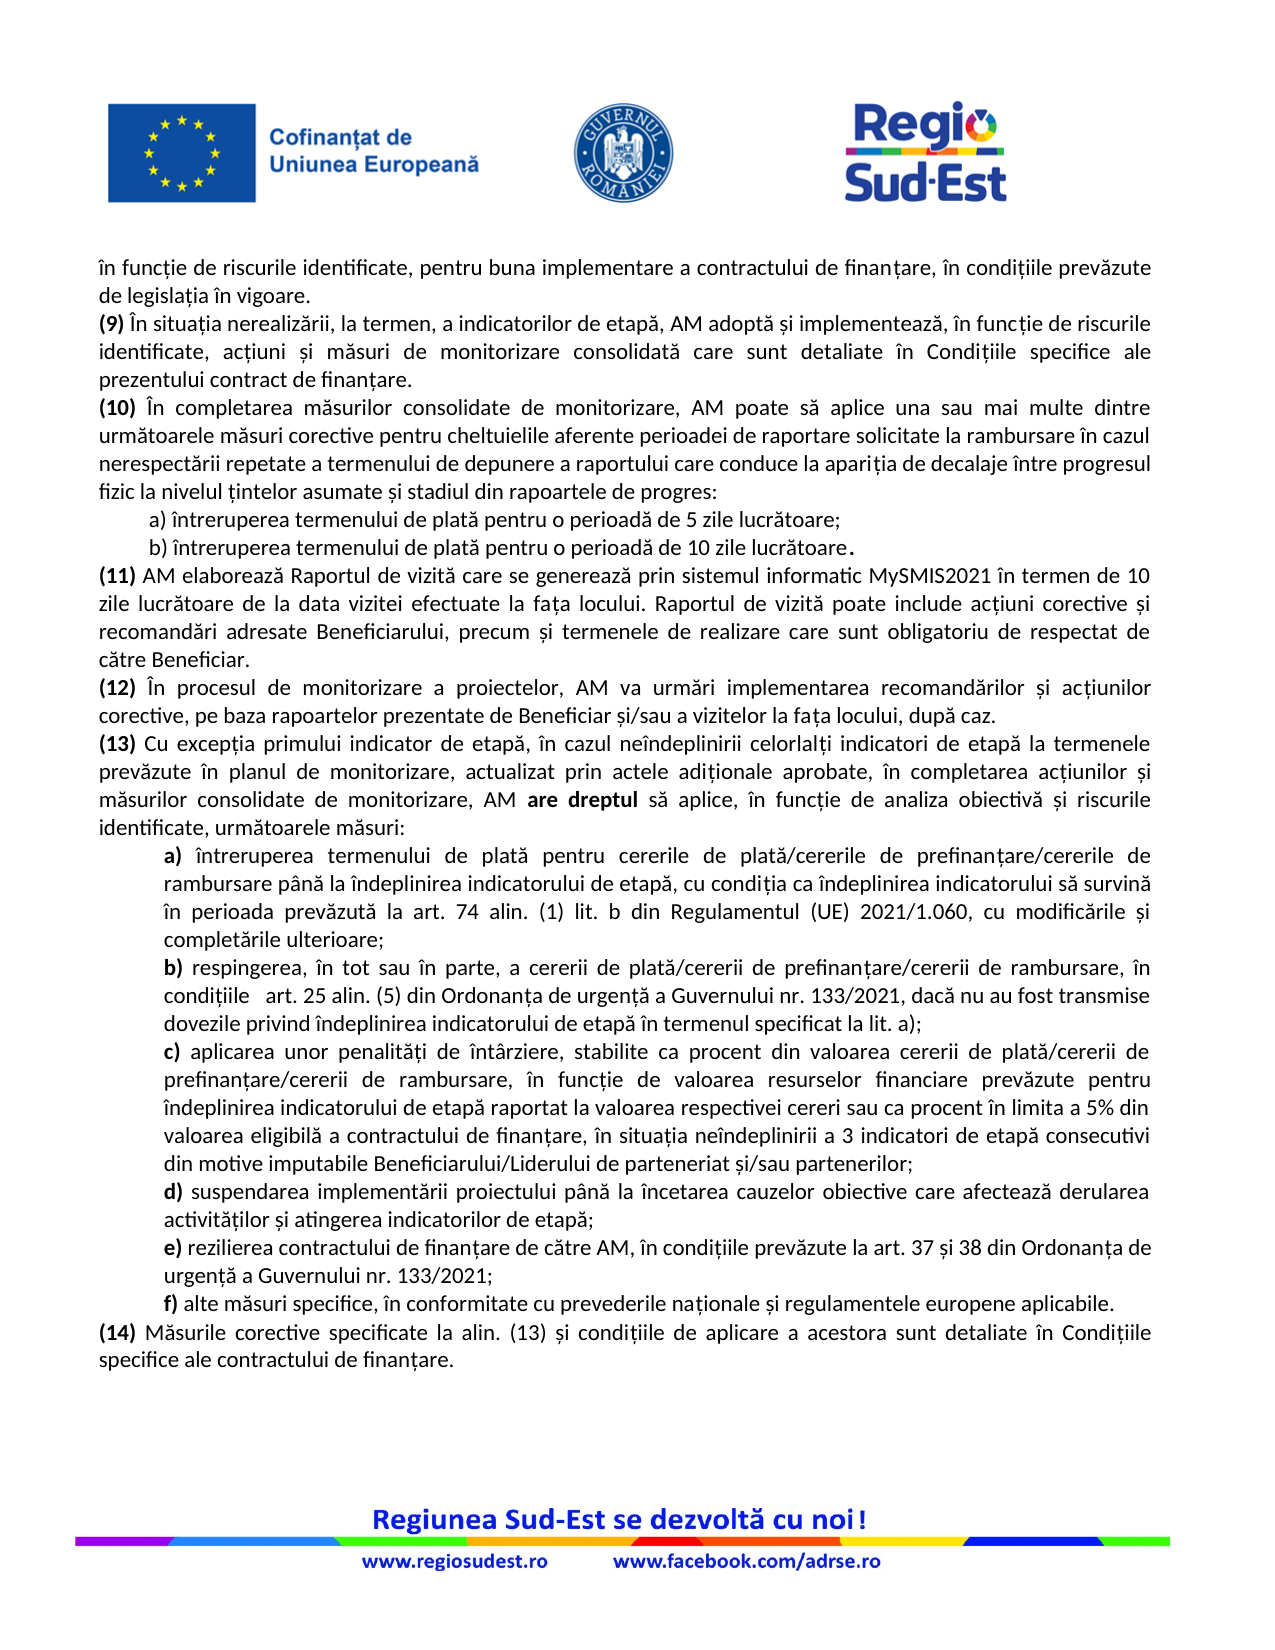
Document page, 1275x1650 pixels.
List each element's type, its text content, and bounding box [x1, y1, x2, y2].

text (12) În procesul de monitorizare a proiectelor, AM va urmări implementarea recomandărilor şi acţiunilor corective, pe baza rapoartelor prezentate de Beneficiar şi/sau a vizitelor la faţa locului, după caz. [98, 673, 1152, 729]
text b) respingerea, în tot sau în parte, a cererii de plată/cererii de prefinanţare/cererii de rambursare, în condiţiile art. 25 alin. (5) din Ordonanţa de urgenţă a Guvernului nr. 133/2021, dacă nu au fost transmise dovezile privind îndeplinirea indicatorului de etapă în termenul specificat la lit. a); [164, 953, 1152, 1037]
text c) aplicarea unor penalităţi de întârziere, stabilite ca procent din valoarea cererii de plată/cererii de prefinanţare/cererii de rambursare, în funcţie de valoarea resurselor financiare prevăzute pentru îndeplinirea indicatorului de etapă raportat la valoarea respectivei cereri sau ca procent în limita a 5% din valoarea eligibilă a contractului de finanţare, în situaţia neîndeplinirii a 3 indicatori de etapă consecutivi din motive imputabile Beneficiarului/Liderului de parteneriat şi/sau partenerilor; [164, 1037, 1152, 1177]
text (11) AM elaborează Raportul de vizită care se generează prin sistemul informatic MySMIS2021 în termen de 10 zile lucrătoare de la data vizitei efectuate la faţa locului. Raportul de vizită poate include acţiuni corective şi recomandări adresate Beneficiarului, precum şi termenele de realizare care sunt obligatoriu de respectat de către Beneficiar. [98, 561, 1152, 673]
text (10) În completarea măsurilor consolidate de monitorizare, AM poate să aplice una sau mai multe dintre următoarele măsuri corective pentru cheltuielile aferente perioadei de raportare solicitate la rambursare în cazul nerespectării repetate a termenului de depunere a raportului care conduce la apariţia de decalaje între progresul fizic la nivelul ţintelor asumate şi stadiul din rapoartele de progres: [98, 393, 1152, 505]
text b) întreruperea termenului de plată pentru o perioadă de 10 zile lucrătoare. [149, 533, 1152, 561]
text a) întreruperea termenului de plată pentru o perioadă de 5 zile lucrătoare; [149, 505, 1152, 533]
text f) alte măsuri specifice, în conformitate cu prevederile naţionale şi regulamentele europene aplicabile. [164, 1289, 1152, 1318]
text (14) Măsurile corective specificate la alin. (13) şi condiţiile de aplicare a acestora sunt detaliate în Condiţiile specifice ale contractului de finanţare. [98, 1318, 1152, 1374]
text (9) În situaţia nerealizării, la termen, a indicatorilor de etapă, AM adoptă şi implementează, în funcţie de riscurile identificate, acţiuni şi măsuri de monitorizare consolidată care sunt detaliate în Condiţiile specifice ale prezentului contract de finanţare. [98, 309, 1152, 393]
text d) suspendarea implementării proiectului până la încetarea cauzelor obiective care afectează derularea activităţilor şi atingerea indicatorilor de etapă; [164, 1177, 1152, 1233]
text (13) Cu excepţia primului indicator de etapă, în cazul neîndeplinirii celorlalţi indicatori de etapă la termenele prevăzute în planul de monitorizare, actualizat prin actele adiţionale aprobate, în completarea acţiunilor şi măsurilor consolidate de monitorizare, AM are dreptul să aplice, în funcţie de analiza obiectivă şi riscurile identificate, următoarele măsuri: [98, 729, 1152, 841]
text e) rezilierea contractului de finanţare de către AM, în condiţiile prevăzute la art. 37 şi 38 din Ordonanţa de urgenţă a Guvernului nr. 133/2021; [164, 1233, 1152, 1289]
text a) întreruperea termenului de plată pentru cererile de plată/cererile de prefinanţare/cererile de rambursare până la îndeplinirea indicatorului de etapă, cu condiţia ca îndeplinirea indicatorului să survină în perioada prevăzută la art. 74 alin. (1) lit. b din Regulamentul (UE) 2021/1.060, cu modificările şi completările ulterioare; [164, 841, 1152, 953]
picture [75, 73, 1040, 225]
picture [75, 1508, 1171, 1577]
